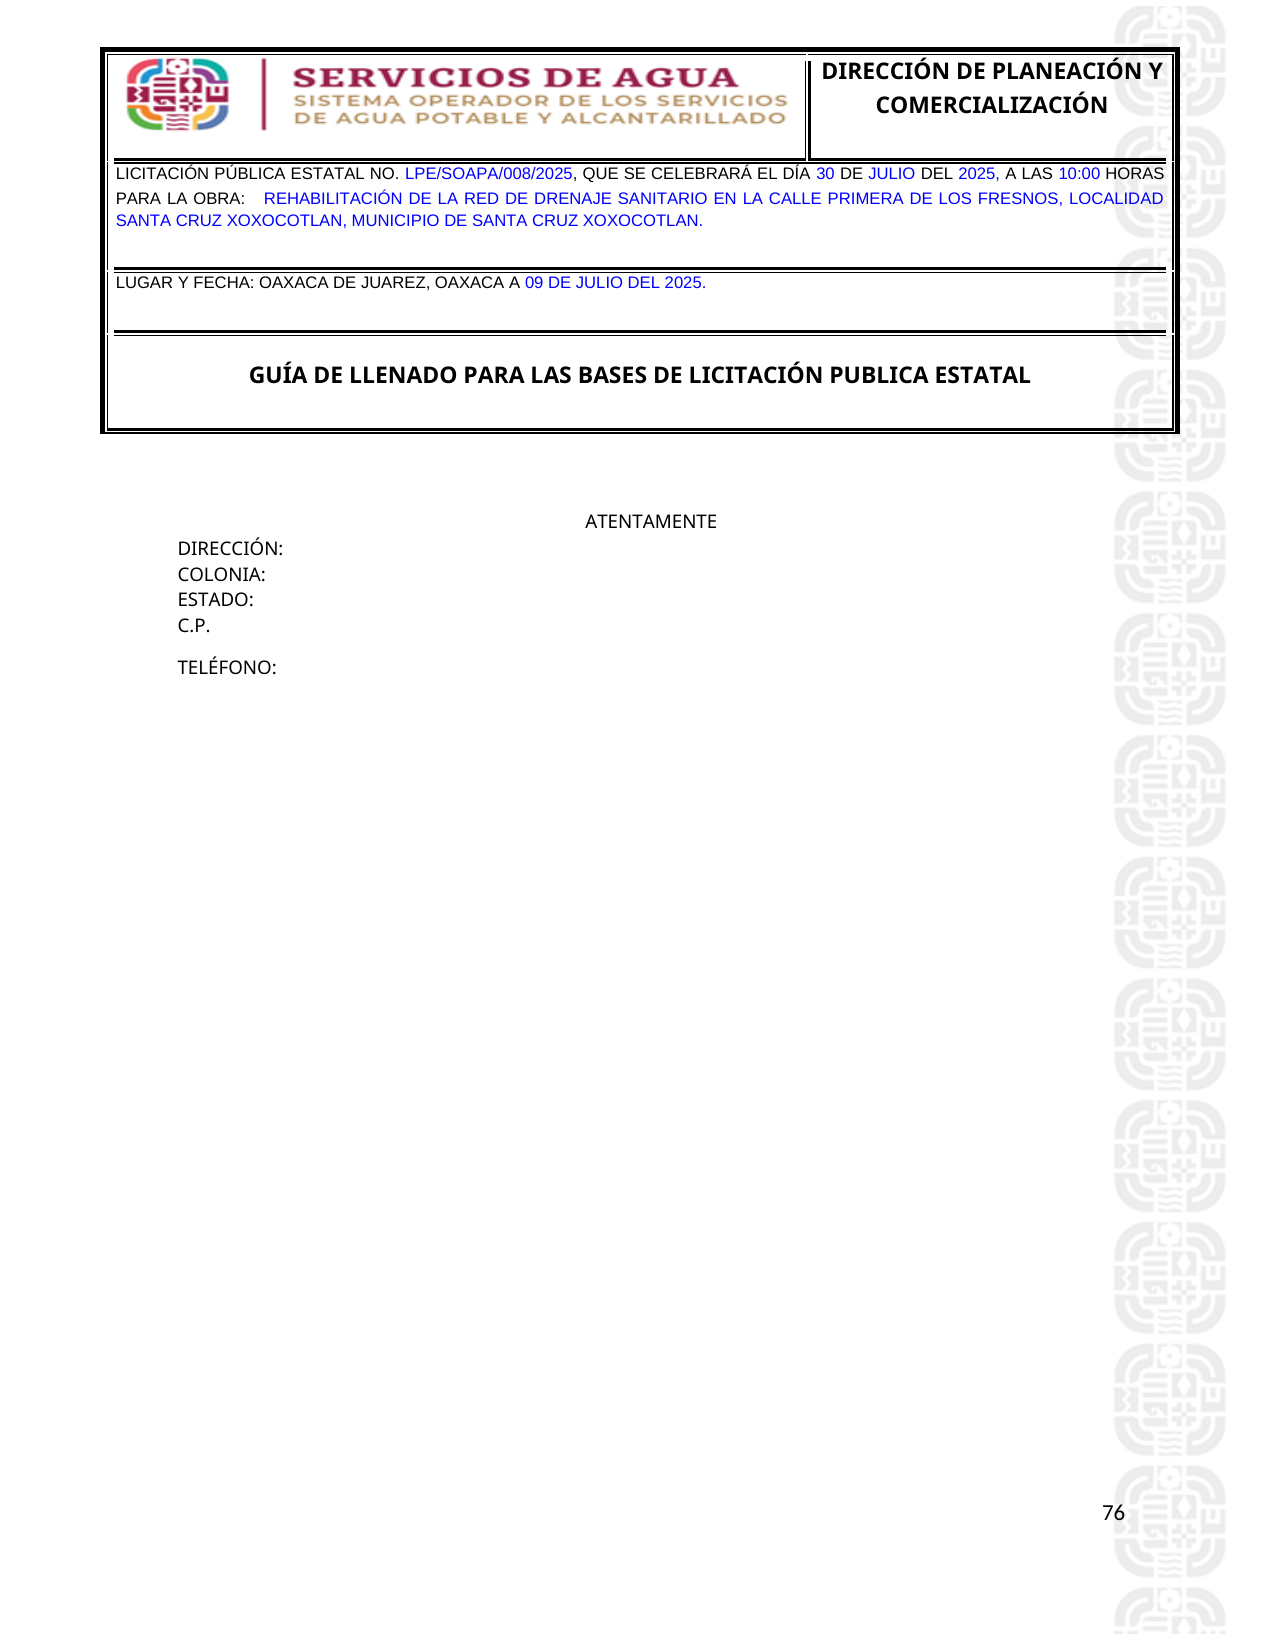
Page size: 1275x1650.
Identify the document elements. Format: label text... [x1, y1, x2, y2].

text ATENTAMENTE [177, 508, 1125, 534]
text COLONIA: [177, 561, 1125, 587]
text TELÉFONO: [177, 654, 1125, 680]
text C.P. [177, 612, 1125, 638]
text DIRECCIÓN: [177, 536, 1125, 561]
picture [122, 55, 796, 143]
picture [1099, 6, 1229, 1634]
picture [1099, 52, 1175, 432]
text ESTADO: [177, 587, 1125, 612]
